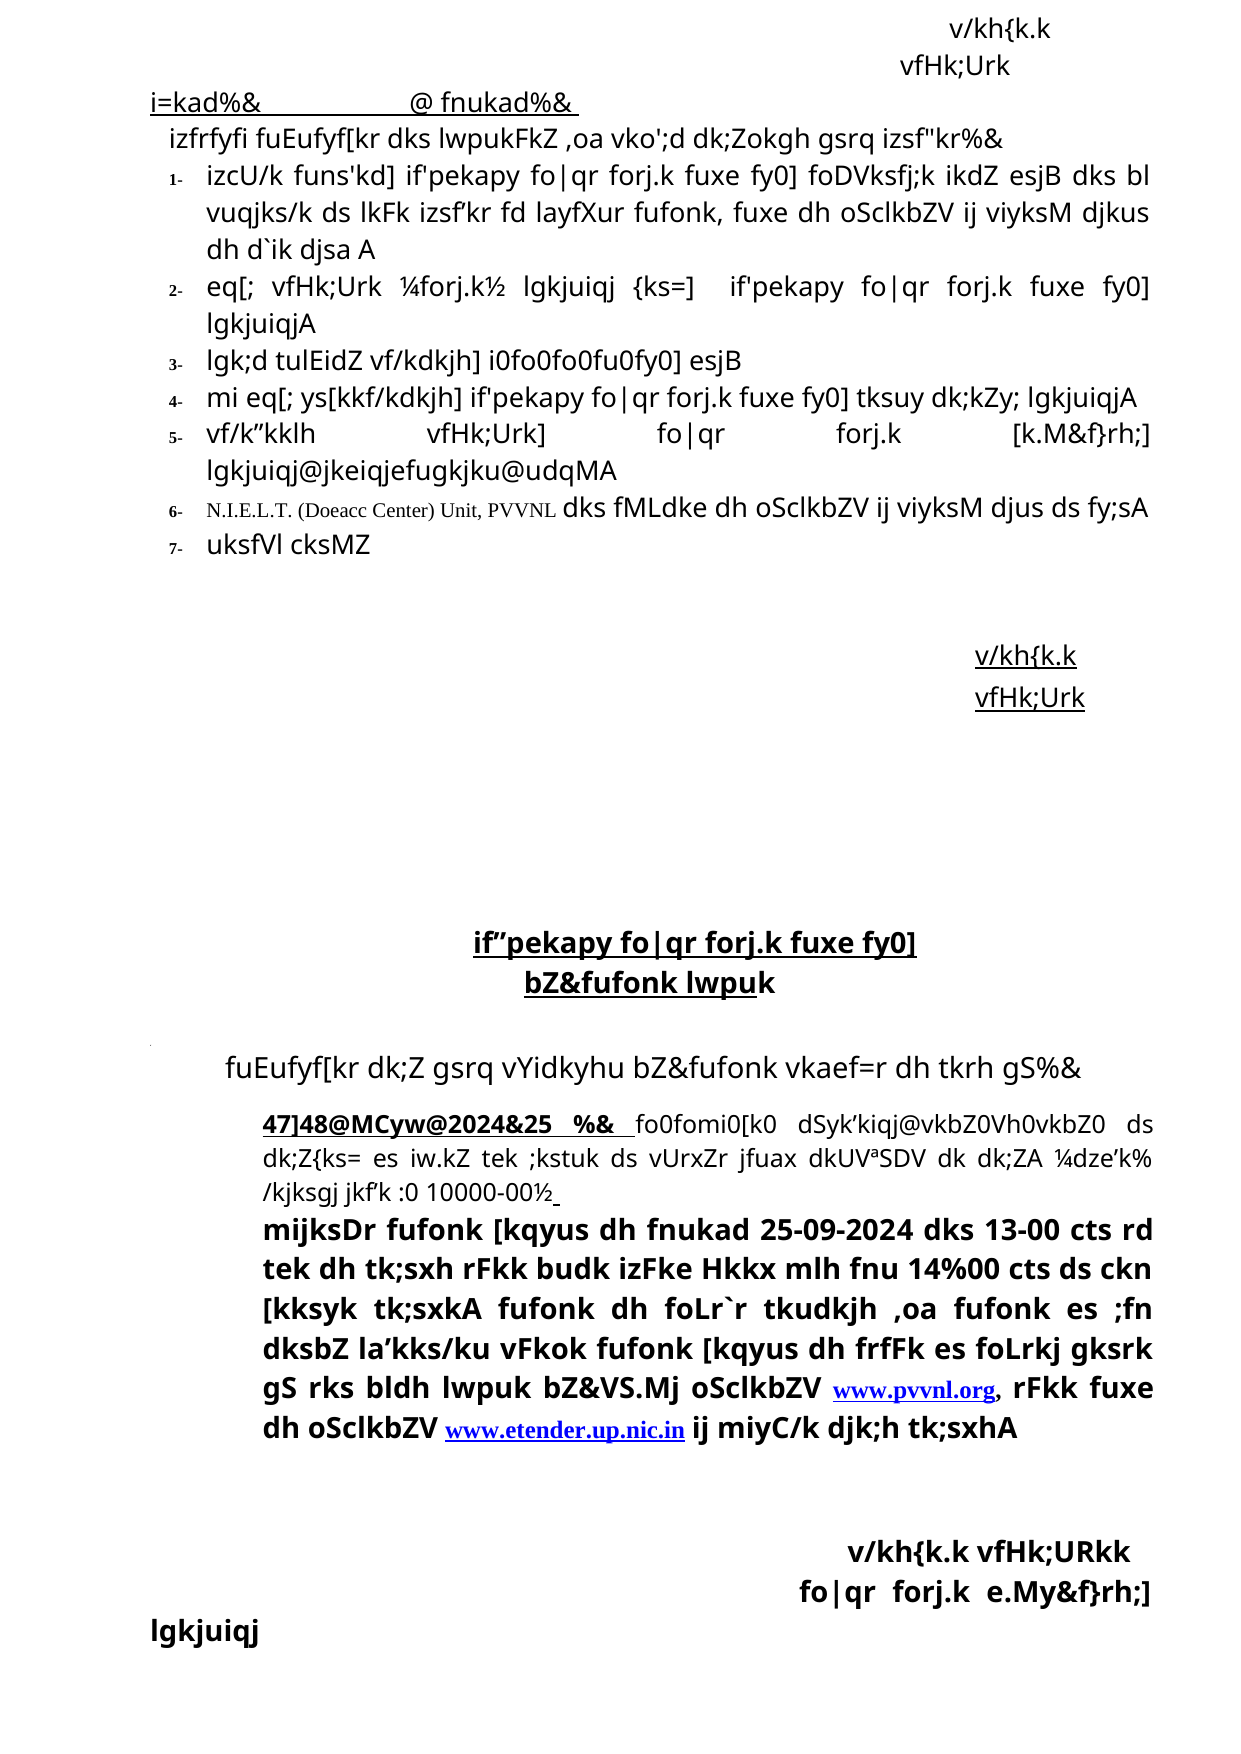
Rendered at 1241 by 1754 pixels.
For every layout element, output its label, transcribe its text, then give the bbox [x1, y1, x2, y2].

list 47]48@MCyw@2024&25 %& fo0fomi0[k0 dSyk’kiqj@vkbZ0Vh0vkbZ0 ds dk;Z{ks= es iw.kZ tek ;kstuk ds vUrxZr jfuax dkUVªSDV dk dk;ZA ¼dze’k% /kjksgj jkf’k :0 10000-00½ [262, 1107, 1154, 1209]
list izcU/k funs'kd] if'pekapy fo|qr forj.k fuxe fy0] foDVksfj;k ikdZ esjB dks bl vuqjks/k ds lkFk izsf’kr fd layfXur fufonk, fuxe dh oSclkbZV ij viyksM djkus dh d`ik djsa A [169, 157, 1152, 267]
text i=kad%& @ fnukad%& [150, 83, 1152, 120]
list mi eq[; ys[kkf/kdkjh] if'pekapy fo|qr forj.k fuxe fy0] tksuy dk;kZy; lgkjuiqjA [169, 378, 1152, 415]
list mijksDr fufonk [kqyus dh fnukad 25-09-2024 dks 13-00 cts rd tek dh tk;sxh rFkk budk izFke Hkkx mlh fnu 14%00 cts ds ckn [kksyk tk;sxkA fufonk dh foLr`r tkudkjh ,oa fufonk es ;fn dksbZ la’kks/ku vFkok fufonk [kqyus dh frfFk es foLrkj gksrk gS rks bldh lwpuk bZ&VS.Mj oSclkbZV www.pvvnl.org, rFkk fuxe dh oSclkbZV www.etender.up.nic.in ij miyC/k djk;h tk;sxhA [262, 1209, 1154, 1447]
text v/kh{k.k vfHk;Urk [975, 636, 1152, 716]
text bZ&fufonk lwpuk [150, 962, 1152, 1002]
list N.I.E.L.T. (Doeacc Center) Unit, PVVNL dks fMLdke dh oSclkbZV ij viyksM djus ds fy;sA [169, 489, 1152, 526]
list vf/k”kklh vfHk;Urk] fo|qr forj.k [k.M&f}rh;] lgkjuiqj@jkeiqjefugkjku@udqMA [169, 415, 1152, 489]
text fuEufyf[kr dk;Z gsrq vYidkyhu bZ&fufonk vkaef=r dh tkrh gS%& [150, 1047, 1154, 1087]
text if”pekapy fo|qr forj.k fuxe fy0] [450, 922, 1152, 962]
list uksfVl cksMZ [169, 526, 1152, 562]
text fo|qr forj.k e.My&f}rh;] lgkjuiqj [150, 1571, 1152, 1650]
list eq[; vfHk;Urk ¼forj.k½ lgkjuiqj {ks=] if'pekapy fo|qr forj.k fuxe fy0] lgkjuiqjA [169, 267, 1152, 341]
text v/kh{k.k vfHk;Urk [900, 9, 1152, 83]
list lgk;d tulEidZ vf/kdkjh] i0fo0fo0fu0fy0] esjB [169, 341, 1152, 378]
text izfrfyfi fuEufyf[kr dks lwpukFkZ ,oa vko';d dk;Zokgh gsrq izsf"kr%& [169, 120, 1152, 157]
text v/kh{k.k vfHk;URkk [150, 1531, 1152, 1571]
